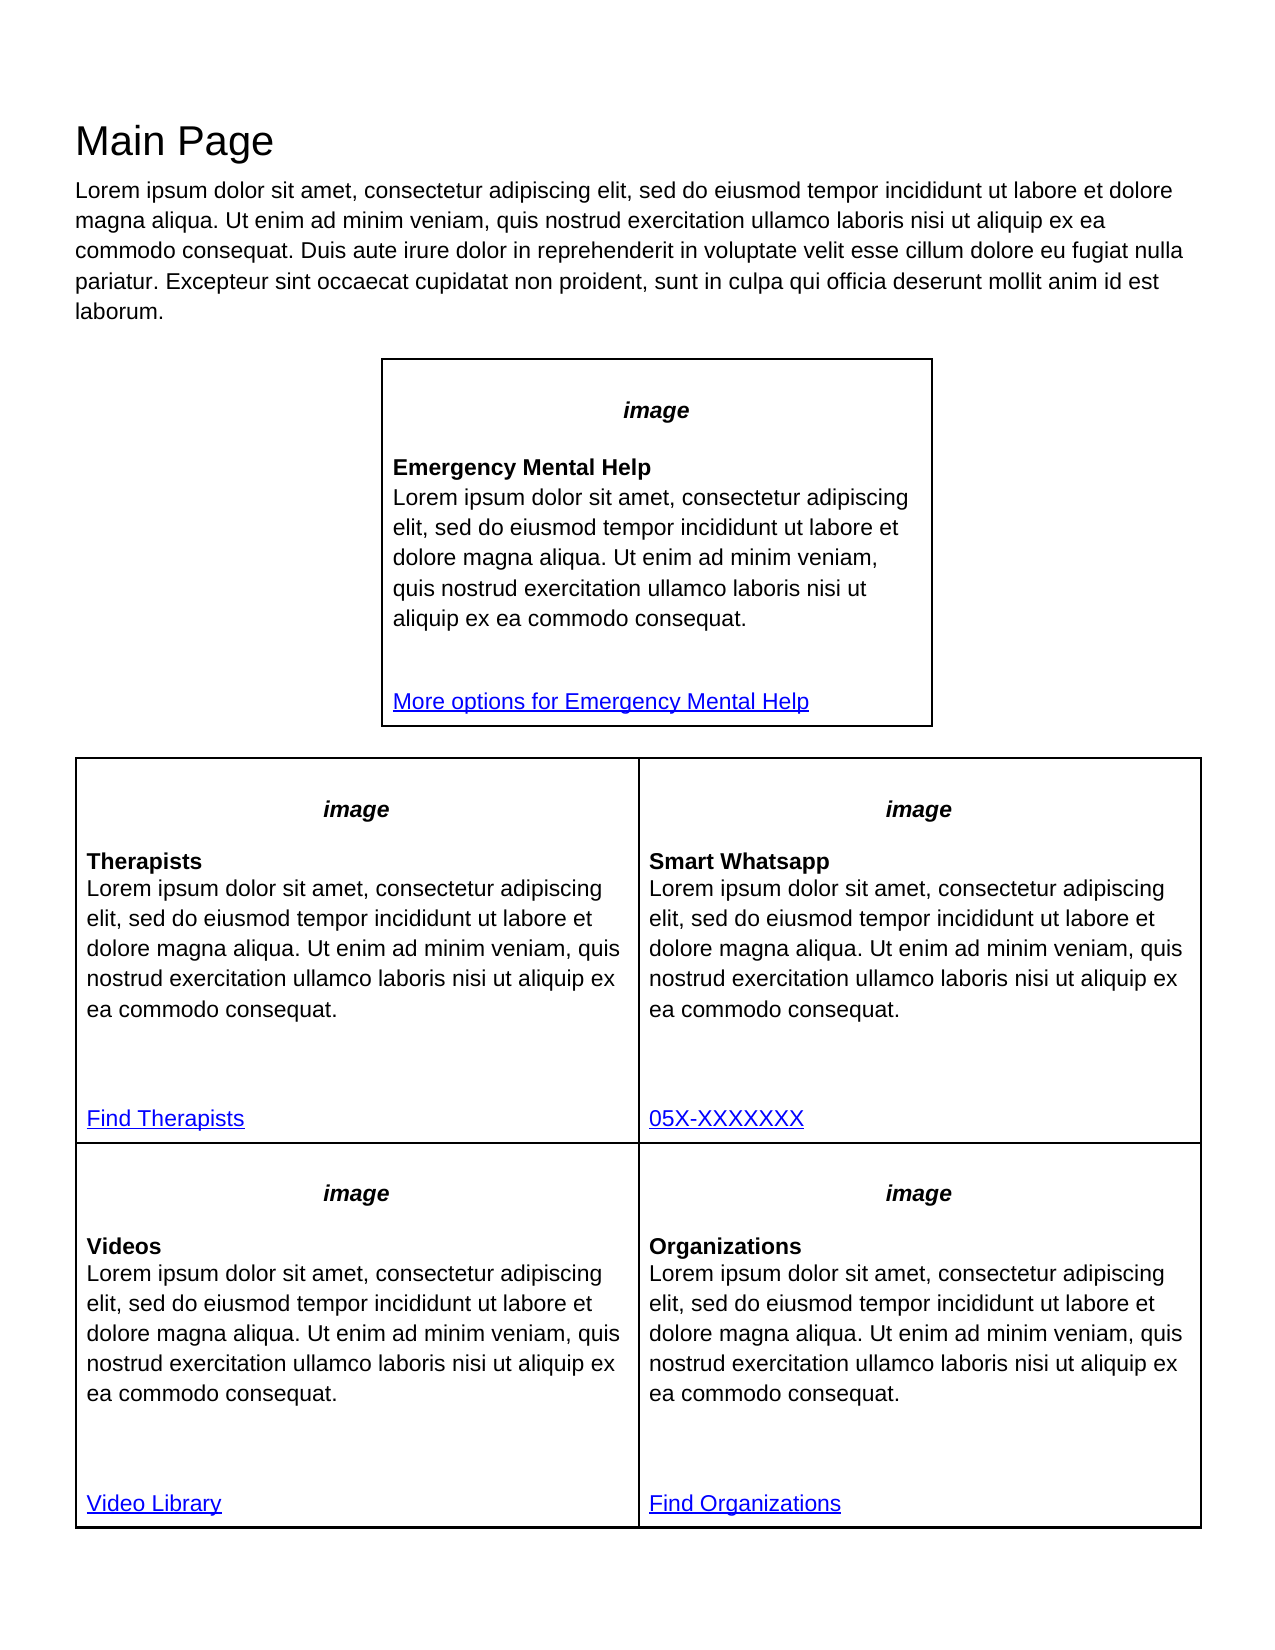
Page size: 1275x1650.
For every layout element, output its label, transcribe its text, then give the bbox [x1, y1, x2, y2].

table_header image Emergency Mental Help Lorem ipsum dolor sit amet, consectetur adipiscing elit, sed do eiusmod tempor incididunt ut labore et dolore magna aliqua. Ut enim ad minim veniam, quis nostrud exercitation ullamco laboris nisi ut aliquip ex ea commodo consequat. More options for Emergency Mental Help [383, 360, 931, 724]
table_header image Smart Whatsapp Lorem ipsum dolor sit amet, consectetur adipiscing elit, sed do eiusmod tempor incididunt ut labore et dolore magna aliqua. Ut enim ad minim veniam, quis nostrud exercitation ullamco laboris nisi ut aliquip ex ea commodo consequat. 05X-XXXXXXX [640, 759, 1200, 1142]
table_cell image Videos Lorem ipsum dolor sit amet, consectetur adipiscing elit, sed do eiusmod tempor incididunt ut labore et dolore magna aliqua. Ut enim ad minim veniam, quis nostrud exercitation ullamco laboris nisi ut aliquip ex ea commodo consequat. Video Library [77, 1144, 638, 1526]
table_cell image Organizations Lorem ipsum dolor sit amet, consectetur adipiscing elit, sed do eiusmod tempor incididunt ut labore et dolore magna aliqua. Ut enim ad minim veniam, quis nostrud exercitation ullamco laboris nisi ut aliquip ex ea commodo consequat. Find Organizations [640, 1144, 1200, 1526]
table_header image Therapists Lorem ipsum dolor sit amet, consectetur adipiscing elit, sed do eiusmod tempor incididunt ut labore et dolore magna aliqua. Ut enim ad minim veniam, quis nostrud exercitation ullamco laboris nisi ut aliquip ex ea commodo consequat. Find Therapists [77, 759, 638, 1142]
text Lorem ipsum dolor sit amet, consectetur adipiscing elit, sed do eiusmod tempor incididunt ut labore et dolore magna aliqua. Ut enim ad minim veniam, quis nostrud exercitation ullamco laboris nisi ut aliquip ex ea commodo consequat. Duis aute irure dolor in reprehenderit in voluptate velit esse cillum dolore eu fugiat nulla pariatur. Excepteur sint occaecat cupidatat non proident, sunt in culpa qui officia deserunt mollit anim id est laborum. [75, 177, 1200, 324]
subtitle Main Page [75, 117, 1200, 164]
